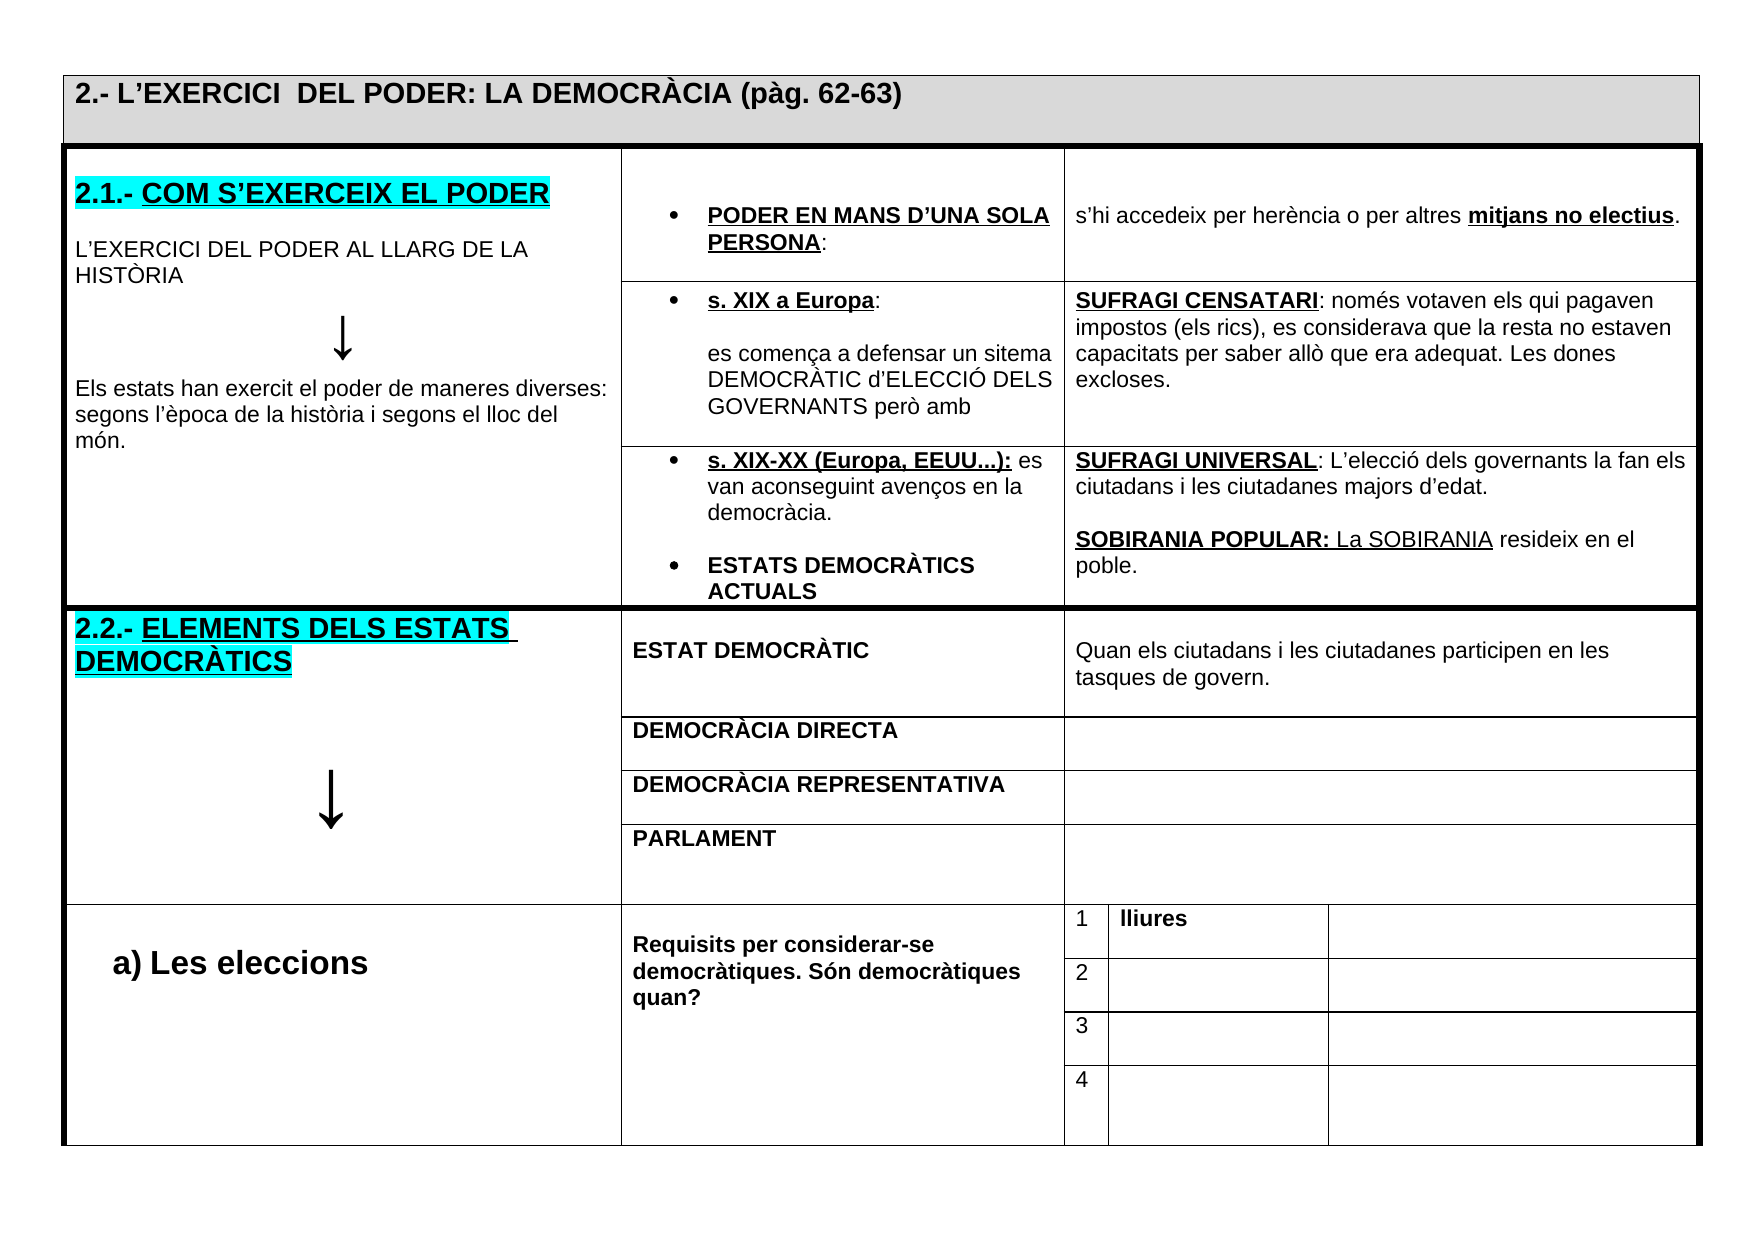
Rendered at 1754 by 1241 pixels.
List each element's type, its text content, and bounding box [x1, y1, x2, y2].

table_cell SUFRAGI CENSATARI: només votaven els qui pagaven impostos (els rics), es considerava que la resta no estaven capacitats per saber allò que era adequat. Les dones excloses. [1065, 282, 1696, 446]
table_cell [1329, 905, 1696, 958]
table_cell [1065, 771, 1696, 824]
table_cell s. XIX a Europa: es comença a defensar un sitema DEMOCRÀTIC d’ELECCIÓ DELS GOVERNANTS però amb [622, 282, 1064, 446]
table_cell [1065, 825, 1696, 904]
table_cell 1 [1065, 905, 1108, 958]
table_cell [1065, 718, 1696, 770]
table_cell SUFRAGI UNIVERSAL: L’elecció dels governants la fan els ciutadans i les ciutadanes majors d’edat. SOBIRANIA POPULAR: La SOBIRANIA resideix en el poble. [1065, 447, 1696, 605]
table_cell [1329, 1013, 1696, 1065]
table_header 2.- L’EXERCICI DEL PODER: LA DEMOCRÀCIA (pàg. 62-63) [64, 76, 1699, 143]
table_cell 3 [1065, 1013, 1108, 1065]
table_cell ESTAT DEMOCRÀTIC [622, 611, 1064, 716]
table_cell 2 [1065, 959, 1108, 1011]
table_cell Quan els ciutadans i les ciutadanes participen en les tasques de govern. [1065, 611, 1696, 716]
table_cell DEMOCRÀCIA DIRECTA [622, 718, 1064, 770]
table_cell [1329, 1066, 1696, 1145]
table_cell [1109, 1013, 1328, 1065]
table_cell 2.2.- ELEMENTS DELS ESTATS DEMOCRÀTICS ↓ [67, 611, 621, 904]
table_cell Les eleccions [67, 905, 621, 1145]
table_cell DEMOCRÀCIA REPRESENTATIVA [622, 771, 1064, 824]
table_cell s. XIX-XX (Europa, EEUU...): es van aconseguint avenços en la democràcia. ESTATS DEMOCRÀTICS ACTUALS [622, 447, 1064, 605]
table_cell [1109, 1066, 1328, 1145]
table_cell lliures [1109, 905, 1328, 958]
table_cell Requisits per considerar-se democràtiques. Són democràtiques quan? [622, 905, 1064, 1145]
table_cell s’hi accedeix per herència o per altres mitjans no electius. [1065, 149, 1696, 281]
table_cell [1329, 959, 1696, 1011]
table_cell PARLAMENT [622, 825, 1064, 904]
table_cell [1109, 959, 1328, 1011]
table_cell 2.1.- COM S’EXERCEIX EL PODER L’EXERCICI DEL PODER AL LLARG DE LA HISTÒRIA ↓ Els estats han exercit el poder de maneres diverses: segons l’època de la història i segons el lloc del món. [67, 149, 621, 605]
table_cell 4 [1065, 1066, 1108, 1145]
table_cell PODER EN MANS D’UNA SOLA PERSONA: [622, 149, 1064, 281]
